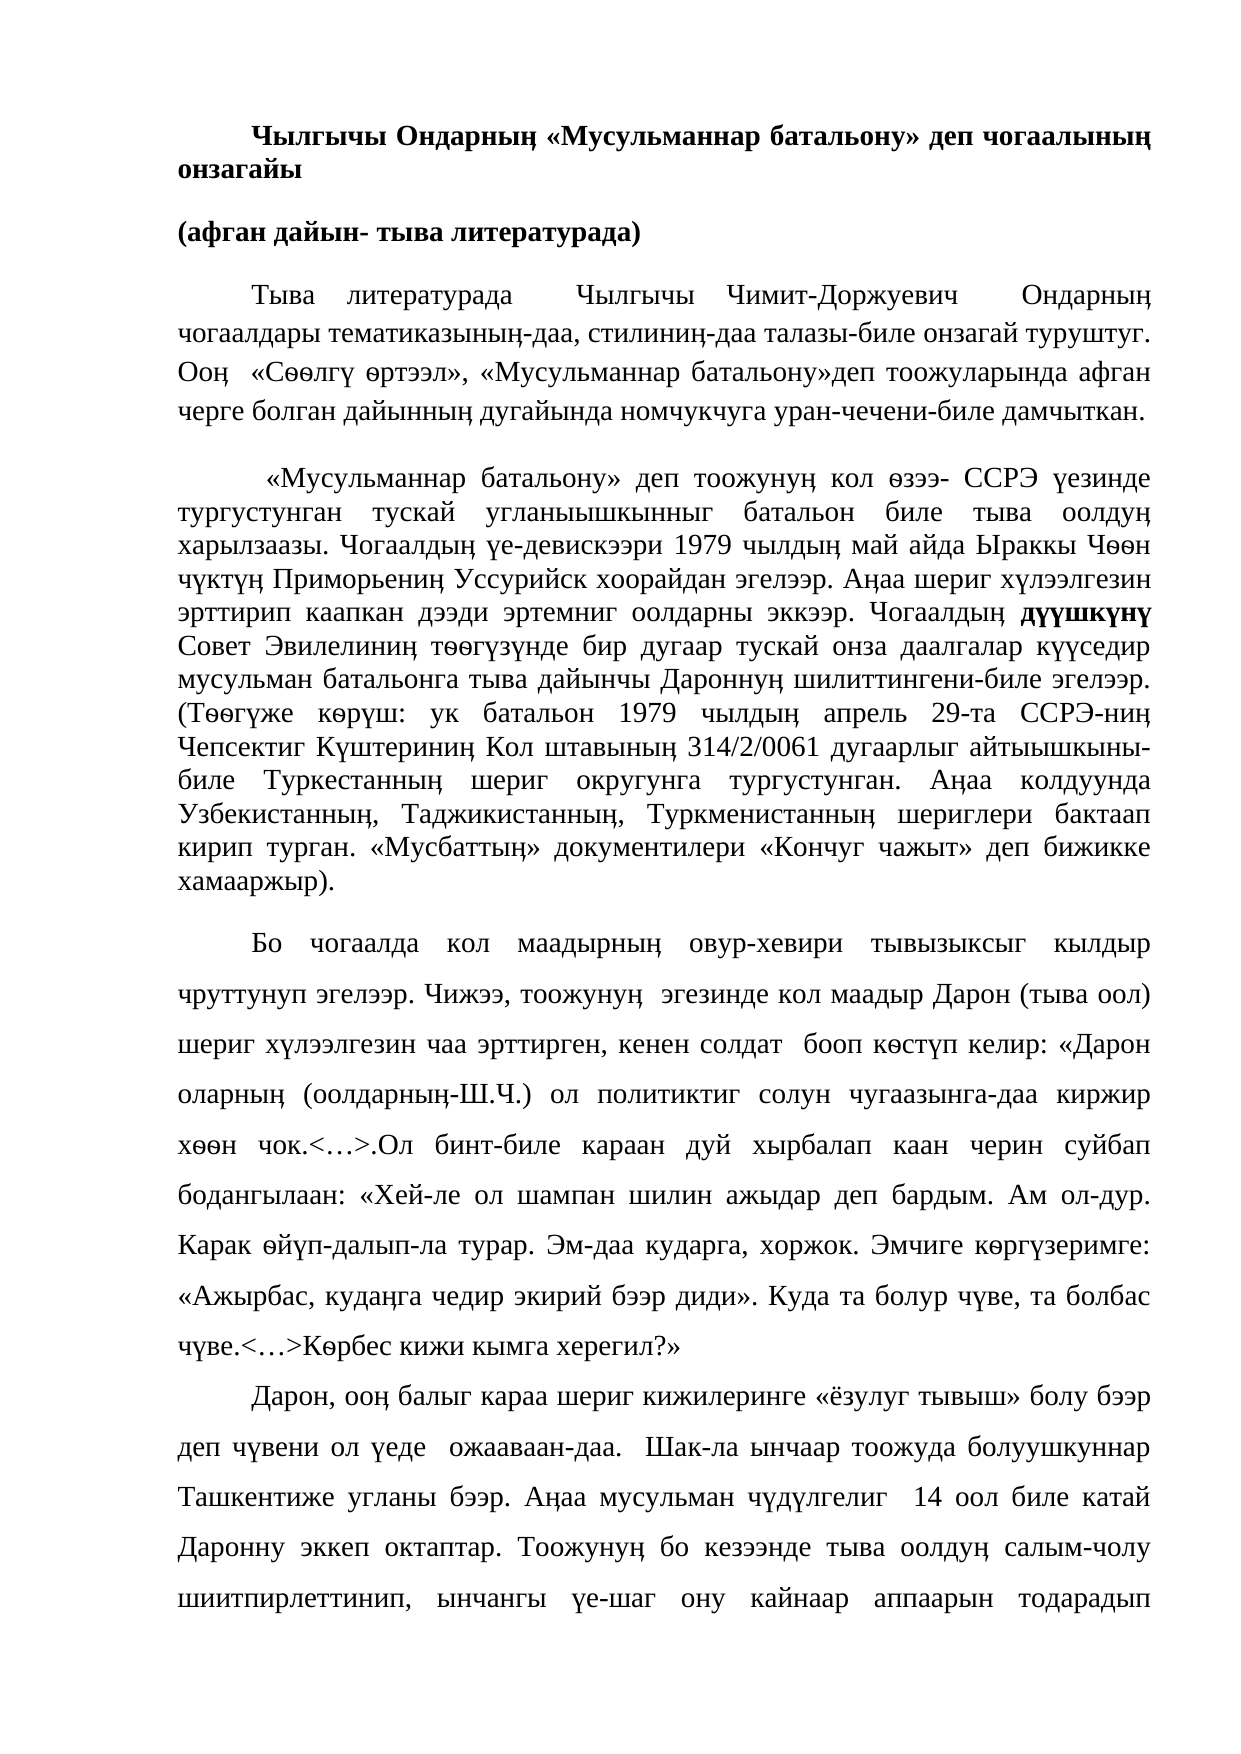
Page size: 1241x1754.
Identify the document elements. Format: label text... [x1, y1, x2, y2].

text Бо чогаалда кол маадырныӊ овур-хевири тывызыксыг кылдыр чруттунуп эгелээр. Чижээ, тоожунуӊ эгезинде кол маадыр Дарон (тыва оол) шериг хүлээлгезин чаа эрттирген, кенен солдат бооп кѳстүп келир: «Дарон оларныӊ (оолдарныӊ-Ш.Ч.) ол политиктиг солун чугаазынга-даа киржир хѳѳн чок.<…>.Ол бинт-биле караан дуй хырбалап каан черин суйбап бодангылаан: «Хей-ле ол шампан шилин ажыдар деп бардым. Ам ол-дур. Карак ѳйүп-далып-ла турар. Эм-даа кударга, хоржок. Эмчиге кѳргүзеримге: «Ажырбас, кудаӊга чедир экирий бээр диди». Куда та болур чүве, та болбас чүве.<…>Кѳрбес кижи кымга херегил?» [177, 926, 1152, 1362]
text Тыва литературада Чылгычы Чимит-Доржуевич Ондарныӊ чогаалдары тематиказыныӊ-даа, стилиниӊ-даа талазы-биле онзагай туруштуг. Ооӊ «Сѳѳлгү ѳртээл», «Мусульманнар батальону»деп тоожуларында афган черге болган дайынныӊ дугайында номчукчуга уран-чечени-биле дамчыткан. [177, 277, 1152, 426]
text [177, 1378, 1152, 1613]
text Чылгычы Ондарныӊ «Мусульманнар батальону» деп чогаалының онзагайы [177, 118, 1152, 185]
text «Мусульманнар батальону» деп тоожунуӊ кол ѳзээ- ССРЭ үезинде тургустунган тускай угланыышкынныг батальон биле тыва оолдуӊ харылзаазы. Чогаалдыӊ үе-девискээри 1979 чылдыӊ май айда Ыраккы Чѳѳн чүктүӊ Приморьениӊ Уссурийск хоорайдан эгелээр. Аӊаа шериг хүлээлгезин эрттирип каапкан дээди эртемниг оолдарны эккээр. Чогаалдыӊ дүүшкүнү Совет Эвилелиниӊ тѳѳгүзүнде бир дугаар тускай онза даалгалар күүседир мусульман батальонга тыва дайынчы Дароннуӊ шилиттингени-биле эгелээр. (Тѳѳгүже кѳрүш: ук батальон 1979 чылдыӊ апрель 29-та ССРЭ-ниӊ Чепсектиг Күштериниӊ Кол штавыныӊ 314/2/0061 дугаарлыг айтыышкыны-биле Туркестанныӊ шериг округунга тургустунган. Аӊаа колдуунда Узбекистанныӊ, Таджикистанныӊ, Туркменистанныӊ шериглери бактаап кирип турган. «Мусбаттыӊ» документилери «Кончуг чажыт» деп бижикке хамааржыр). [177, 460, 1152, 896]
text (афган дайын- тыва литературада) [177, 214, 1152, 248]
